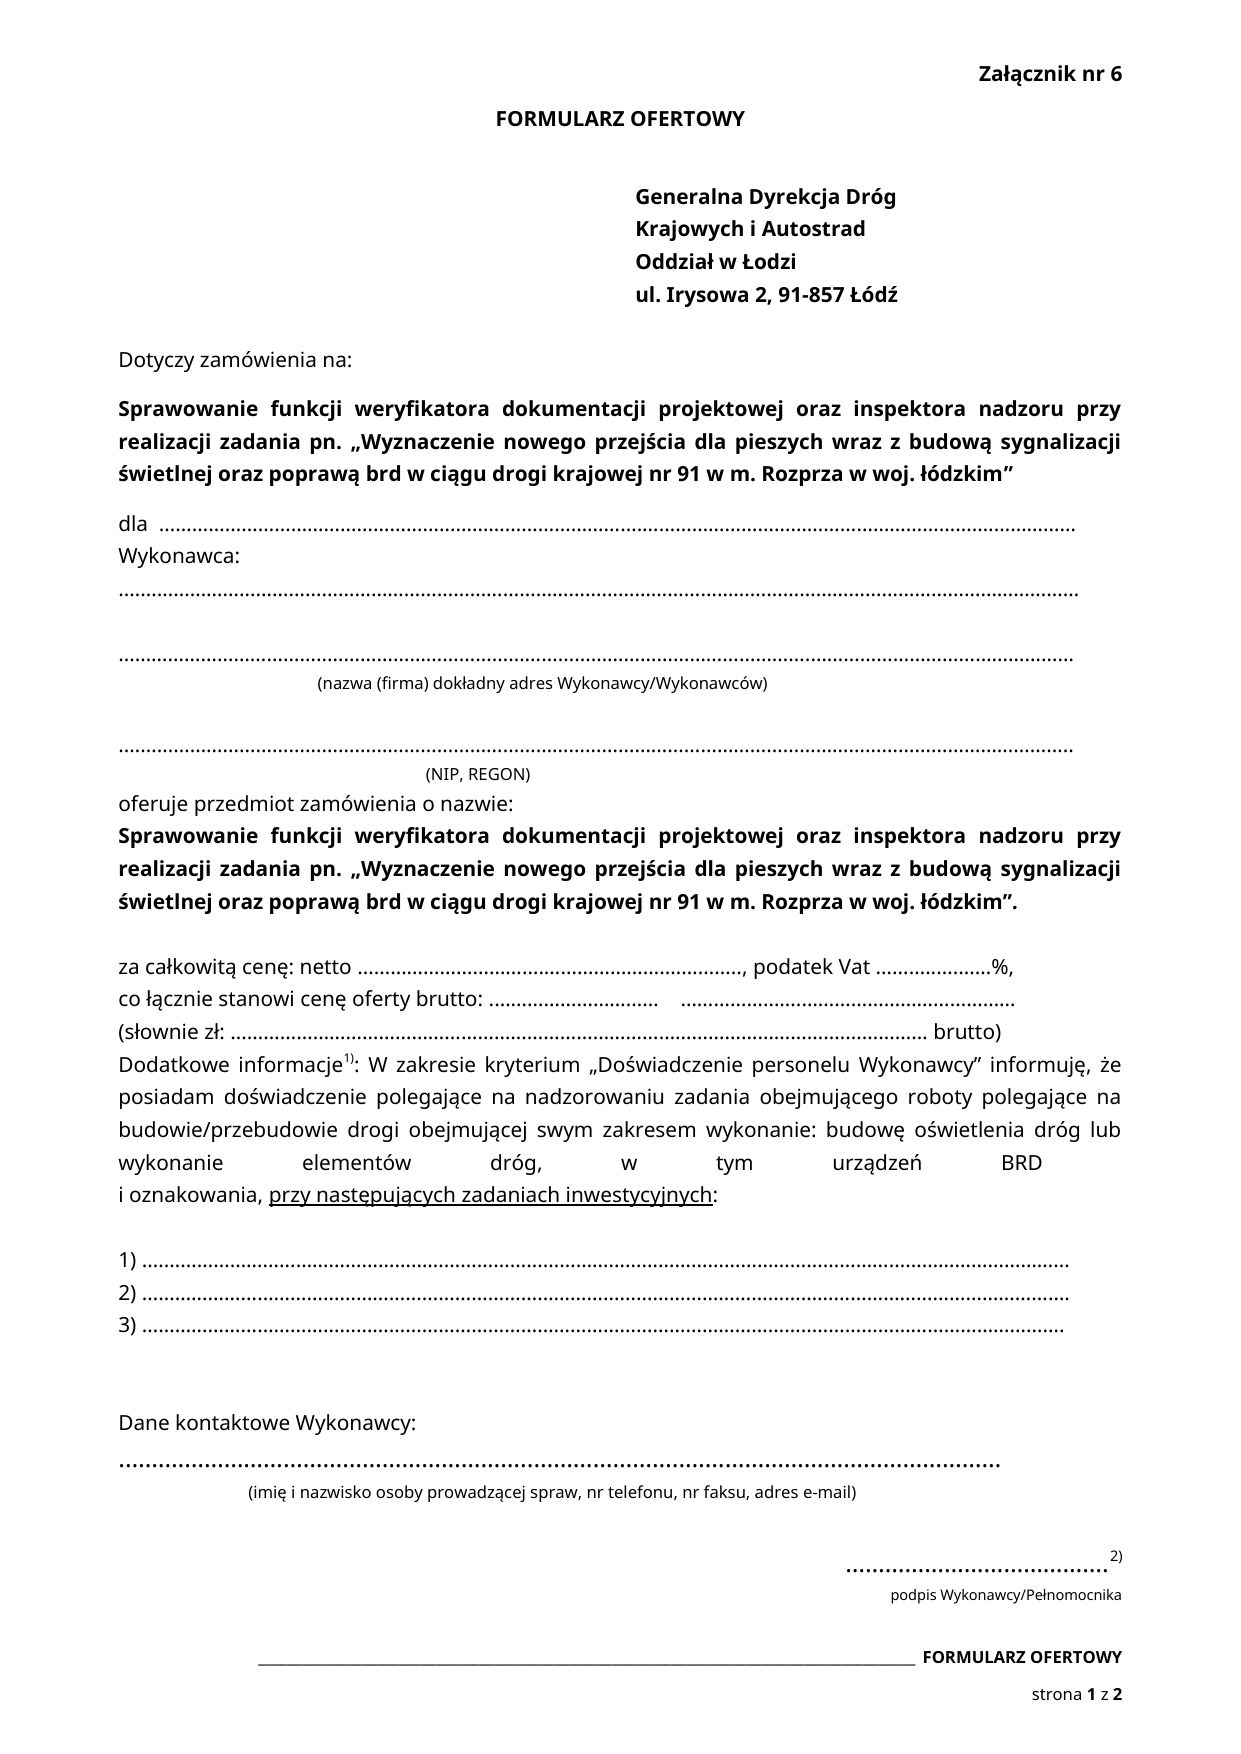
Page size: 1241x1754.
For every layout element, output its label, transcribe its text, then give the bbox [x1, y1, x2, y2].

text (słownie zł: ……………………………………………………………………………………………….……………… brutto) [118, 1017, 1122, 1046]
text (imię i nazwisko osoby prowadzącej spraw, nr telefonu, nr faksu, adres e-mail) [118, 1480, 1122, 1503]
text Oddział w Łodzi [587, 247, 1122, 276]
text (nazwa (firma) dokładny adres Wykonawcy/Wykonawców) [118, 672, 1122, 694]
text Dodatkowe informacje1): W zakresie kryterium „Doświadczenie personelu Wykonawcy” informuję, że posiadam doświadczenie polegające na nadzorowaniu zadania obejmującego roboty polegające na budowie/przebudowie drogi obejmującej swym zakresem wykonanie: budowę oświetlenia dróg lub wykonanie elementów dróg, w tym urządzeń BRD i oznakowania, przy następujących zadaniach inwestycyjnych: [118, 1050, 1122, 1209]
text Załącznik nr 6 [782, 59, 1122, 87]
text .………………………………………………………………………………………………………………………………………………………… [118, 574, 1122, 602]
text ………………………………….2) [118, 1545, 1122, 1579]
text (NIP, REGON) [118, 763, 1122, 786]
text 1) .…………………………………………………………………………………………………………………………………………………… [118, 1245, 1122, 1274]
text .……………………………………………………..…………………..………………………………………… [118, 1441, 1122, 1475]
text dla …………………………………………………………………………….……………………………………………………….…………… [118, 509, 1122, 537]
text za całkowitą cenę: netto …………………………….………………….………….., podatek Vat ………..….……%, co łącznie stanowi cenę oferty brutto: .………………………… ………………….………………………………… [118, 952, 1122, 1013]
text Sprawowanie funkcji weryfikatora dokumentacji projektowej oraz inspektora nadzoru przy realizacji zadania pn. „Wyznaczenie nowego przejścia dla pieszych wraz z budową sygnalizacji świetlnej oraz poprawą brd w ciągu drogi krajowej nr 91 w m. Rozprza w woj. łódzkim” [118, 394, 1122, 488]
text ………………………………..…………………………………………………………………………….………………………………………… [118, 639, 1122, 667]
text Dotyczy zamówienia na: [118, 345, 1122, 373]
text podpis Wykonawcy/Pełnomocnika [118, 1584, 1122, 1619]
text ul. Irysowa 2, 91-857 Łódź [587, 280, 1122, 308]
text .……………………………………………………………………………………………………………………………………………………….. [118, 730, 1122, 759]
text FORMULARZ OFERTOWY [118, 104, 1122, 133]
text 2) ……………………………………………………………………………………………………………………………………………………. [118, 1278, 1122, 1306]
text Generalna Dyrekcja Dróg Krajowych i Autostrad [635, 182, 1122, 243]
text 3) …………………………………………………………………………………………………………..………………………………………. [118, 1311, 1122, 1339]
text oferuje przedmiot zamówienia o nazwie: [118, 789, 1122, 817]
text Dane kontaktowe Wykonawcy: [118, 1408, 1122, 1437]
text Sprawowanie funkcji weryfikatora dokumentacji projektowej oraz inspektora nadzoru przy realizacji zadania pn. „Wyznaczenie nowego przejścia dla pieszych wraz z budową sygnalizacji świetlnej oraz poprawą brd w ciągu drogi krajowej nr 91 w m. Rozprza w woj. łódzkim”. [118, 822, 1122, 915]
text Wykonawca: [118, 541, 1122, 570]
